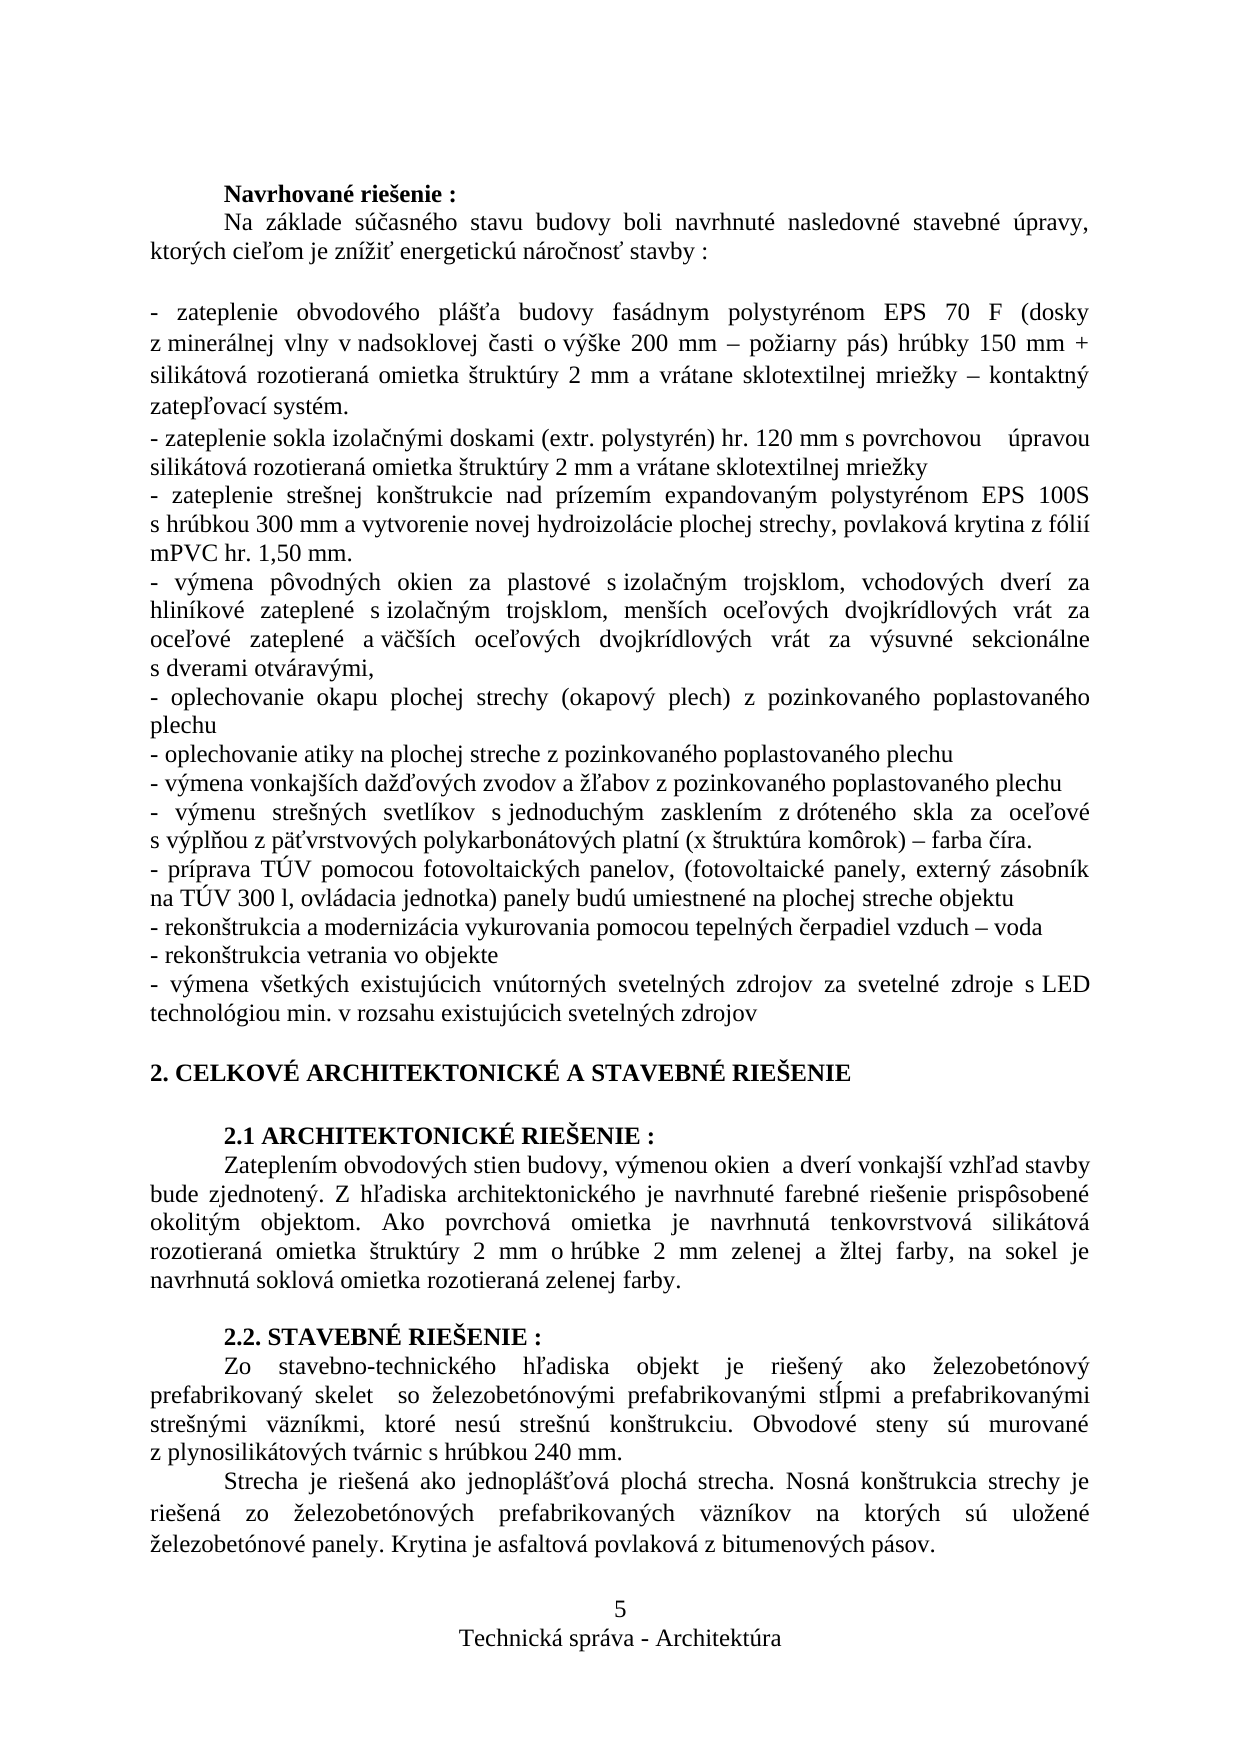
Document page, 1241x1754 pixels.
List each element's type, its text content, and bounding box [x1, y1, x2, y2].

text - zateplenie obvodového plášťa budovy fasádnym polystyrénom EPS 70 F (dosky z minerálnej vlny v nadsoklovej časti o výške 200 mm – požiarny pás) hrúbky 150 mm + silikátová rozotieraná omietka štruktúry 2 mm a vrátane sklotextilnej mriežky – kontaktný zatepľovací systém. [150, 297, 1090, 420]
text - zateplenie strešnej konštrukcie nad prízemím expandovaným polystyrénom EPS 100S s hrúbkou 300 mm a vytvorenie novej hydroizolácie plochej strechy, povlaková krytina z fólií mPVC hr. 1,50 mm. [150, 480, 1090, 567]
text Zateplením obvodových stien budovy, výmenou okien a dverí vonkajší vzhľad stavby bude zjednotený. Z hľadiska architektonického je navrhnuté farebné riešenie prispôsobené okolitým objektom. Ako povrchová omietka je navrhnutá tenkovrstvová silikátová rozotieraná omietka štruktúry 2 mm o hrúbke 2 mm zelenej a žltej farby, na sokel je navrhnutá soklová omietka rozotieraná zelenej farby. [150, 1150, 1090, 1294]
text - rekonštrukcia vetrania vo objekte [150, 940, 1090, 969]
text Na základe súčasného stavu budovy boli navrhnuté nasledovné stavebné úpravy, ktorých cieľom je znížiť energetickú náročnosť stavby : [150, 207, 1090, 265]
text Navrhované riešenie : [150, 179, 1090, 207]
text - príprava TÚV pomocou fotovoltaických panelov, (fotovoltaické panely, externý zásobník na TÚV 300 l, ovládacia jednotka) panely budú umiestnené na plochej streche objektu [150, 854, 1090, 912]
text - oplechovanie okapu plochej strechy (okapový plech) z pozinkovaného poplastovaného plechu [150, 682, 1090, 739]
text 2.1 ARCHITEKTONICKÉ RIEŠENIE : [150, 1121, 1090, 1150]
text - rekonštrukcia a modernizácia vykurovania pomocou tepelných čerpadiel vzduch – voda [150, 912, 1090, 940]
text Strecha je riešená ako jednoplášťová plochá strecha. Nosná konštrukcia strechy je riešená zo železobetónových prefabrikovaných väzníkov na ktorých sú uložené železobetónové panely. Krytina je asfaltová povlaková z bitumenových pásov. [150, 1466, 1090, 1558]
text - výmena všetkých existujúcich vnútorných svetelných zdrojov za svetelné zdroje s LED technológiou min. v rozsahu existujúcich svetelných zdrojov [150, 969, 1090, 1027]
text - výmenu strešných svetlíkov s jednoduchým zasklením z dróteného skla za oceľové s výplňou z päťvrstvových polykarbonátových platní (x štruktúra komôrok) – farba číra. [150, 797, 1090, 854]
text - zateplenie sokla izolačnými doskami (extr. polystyrén) hr. 120 mm s povrchovou úpravou silikátová rozotieraná omietka štruktúry 2 mm a vrátane sklotextilnej mriežky [150, 423, 1090, 480]
text 2.2. STAVEBNÉ RIEŠENIE : [150, 1322, 1090, 1351]
text - výmena pôvodných okien za plastové s izolačným trojsklom, vchodových dverí za hliníkové zateplené s izolačným trojsklom, menších oceľových dvojkrídlových vrát za oceľové zateplené a väčších oceľových dvojkrídlových vrát za výsuvné sekcionálne s dverami otváravými, [150, 567, 1090, 682]
text 2. CELKOVÉ ARCHITEKTONICKÉ A STAVEBNÉ RIEŠENIE [150, 1058, 1090, 1087]
text - oplechovanie atiky na plochej streche z pozinkovaného poplastovaného plechu [150, 739, 1090, 768]
text Zo stavebno-technického hľadiska objekt je riešený ako železobetónový prefabrikovaný skelet so železobetónovými prefabrikovanými stĺpmi a prefabrikovanými strešnými väzníkmi, ktoré nesú strešnú konštrukciu. Obvodové steny sú murované z plynosilikátových tvárnic s hrúbkou 240 mm. [150, 1351, 1090, 1466]
text - výmena vonkajších dažďových zvodov a žľabov z pozinkovaného poplastovaného plechu [150, 768, 1090, 797]
